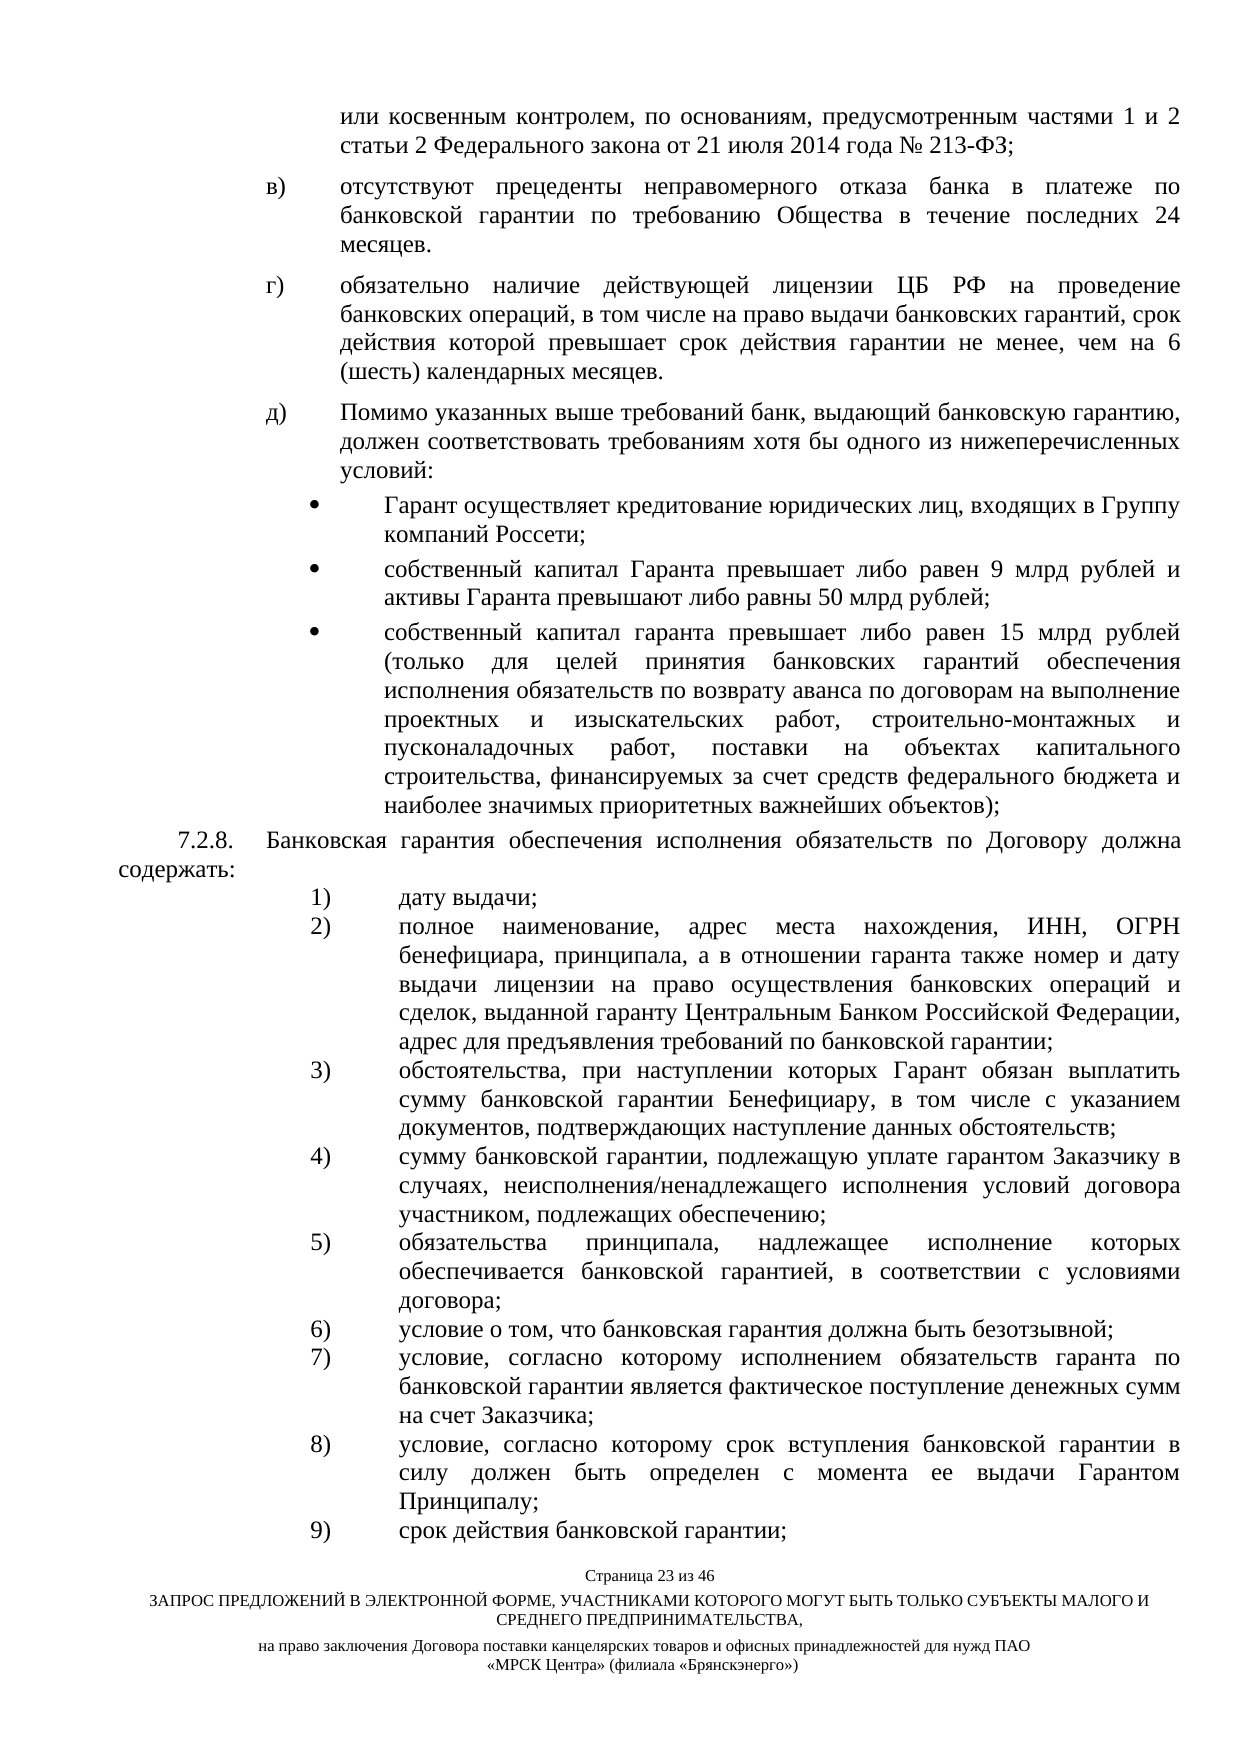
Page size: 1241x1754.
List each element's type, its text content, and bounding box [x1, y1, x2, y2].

list Гарант осуществляет кредитование юридических лиц, входящих в Группу компаний Россети; [310, 490, 1181, 547]
list условие о том, что банковская гарантия должна быть безотзывной; [310, 1314, 1181, 1342]
list обязательства принципала, надлежащее исполнение которых обеспечивается банковской гарантией, в соответствии с условиями договора; [310, 1227, 1181, 1314]
list Помимо указанных выше требований банк, выдающий банковскую гарантию, должен соответствовать требованиям хотя бы одного из нижеперечисленных условий: [266, 397, 1181, 484]
list обстоятельства, при наступлении которых Гарант обязан выплатить сумму банковской гарантии Бенефициару, в том числе с указанием документов, подтверждающих наступление данных обстоятельств; [310, 1055, 1181, 1141]
list условие, согласно которому срок вступления банковской гарантии в силу должен быть определен с момента ее выдачи Гарантом Принципалу; [310, 1429, 1181, 1515]
list собственный капитал Гаранта превышает либо равен 9 млрд рублей и активы Гаранта превышают либо равны 50 млрд рублей; [310, 554, 1181, 611]
list отсутствуют прецеденты неправомерного отказа банка в платеже по банковской гарантии по требованию Общества в течение последних 24 месяцев. [266, 171, 1181, 257]
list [266, 101, 1181, 159]
list Банковская гарантия обеспечения исполнения обязательств по Договору должна содержать: [118, 825, 1181, 882]
list обязательно наличие действующей лицензии ЦБ РФ на проведение банковских операций, в том числе на право выдачи банковских гарантий, срок действия которой превышает срок действия гарантии не менее, чем на 6 (шесть) календарных месяцев. [266, 270, 1181, 385]
list срок действия банковской гарантии; [310, 1515, 1181, 1544]
list дату выдачи; [310, 882, 1181, 911]
list сумму банковской гарантии, подлежащую уплате гарантом Заказчику в случаях, неисполнения/ненадлежащего исполнения условий договора участником, подлежащих обеспечению; [310, 1141, 1181, 1227]
list полное наименование, адрес места нахождения, ИНН, ОГРН бенефициара, принципала, а в отношении гаранта также номер и дату выдачи лицензии на право осуществления банковских операций и сделок, выданной гаранту Центральным Банком Российской Федерации, адрес для предъявления требований по банковской гарантии; [310, 911, 1181, 1055]
list собственный капитал гаранта превышает либо равен 15 млрд рублей (только для целей принятия банковских гарантий обеспечения исполнения обязательств по возврату аванса по договорам на выполнение проектных и изыскательских работ, строительно-монтажных и пусконаладочных работ, поставки на объектах капитального строительства, финансируемых за счет средств федерального бюджета и наиболее значимых приоритетных важнейших объектов); [310, 617, 1181, 819]
list условие, согласно которому исполнением обязательств гаранта по банковской гарантии является фактическое поступление денежных сумм на счет Заказчика; [310, 1342, 1181, 1429]
